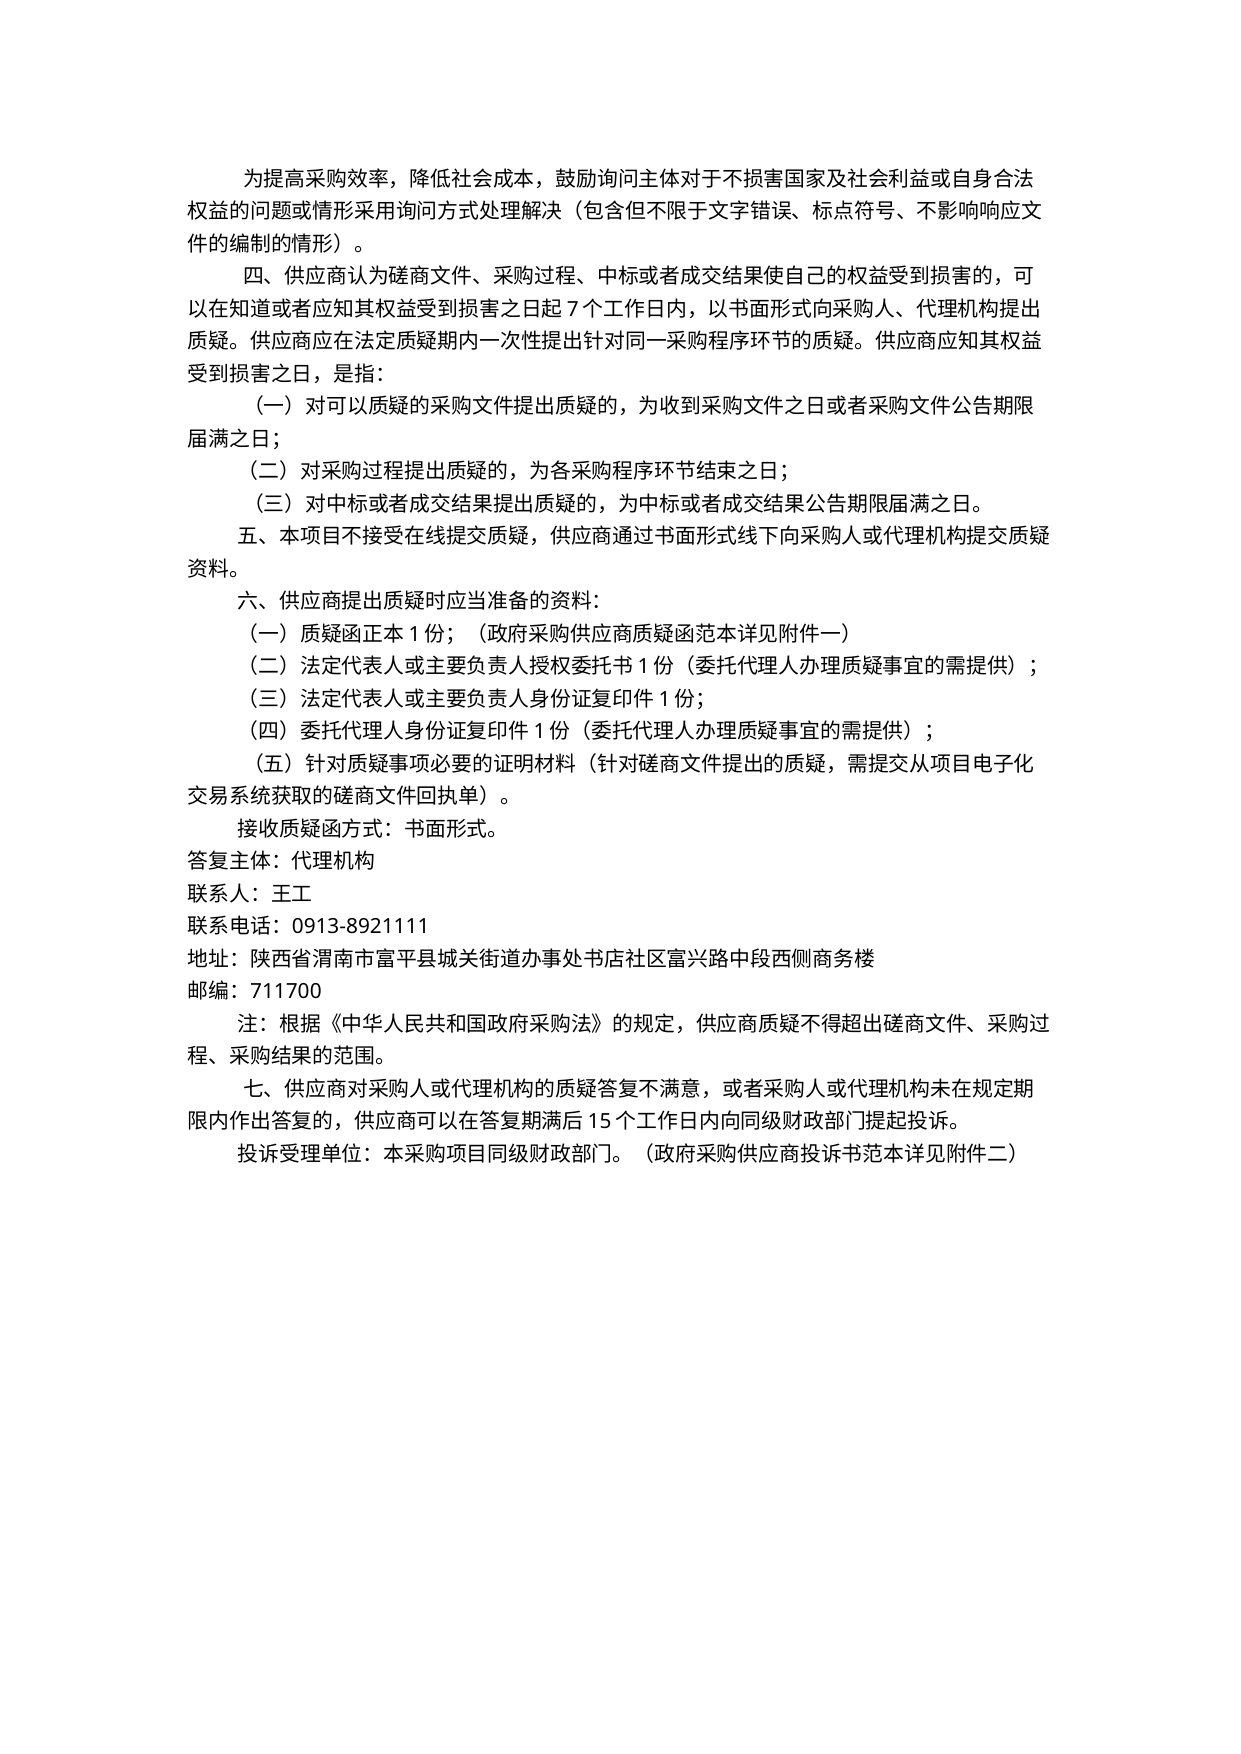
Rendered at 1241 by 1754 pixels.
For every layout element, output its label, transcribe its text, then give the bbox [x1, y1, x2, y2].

text 为提高采购效率，降低社会成本，鼓励询问主体对于不损害国家及社会利益或自身合法权益的问题或情形采用询问方式处理解决（包含但不限于文字错误、标点符号、不影响响应文件的编制的情形）。 [187, 162, 1053, 259]
text 四、供应商认为磋商文件、采购过程、中标或者成交结果使自己的权益受到损害的，可以在知道或者应知其权益受到损害之日起7个工作日内，以书面形式向采购人、代理机构提出质疑。供应商应在法定质疑期内一次性提出针对同一采购程序环节的质疑。供应商应知其权益受到损害之日，是指： [187, 259, 1053, 389]
text 答复主体：代理机构 [187, 844, 1053, 877]
text （三）法定代表人或主要负责人身份证复印件1份； [187, 682, 1053, 714]
text （二）对采购过程提出质疑的，为各采购程序环节结束之日； [187, 454, 1053, 487]
text 投诉受理单位：本采购项目同级财政部门。（政府采购供应商投诉书范本详见附件二） [187, 1137, 1053, 1169]
text （四）委托代理人身份证复印件1份（委托代理人办理质疑事宜的需提供）； [187, 714, 1053, 747]
text 地址：陕西省渭南市富平县城关街道办事处书店社区富兴路中段西侧商务楼 [187, 942, 1053, 974]
text （二）法定代表人或主要负责人授权委托书1份（委托代理人办理质疑事宜的需提供）； [187, 649, 1053, 682]
text （一）对可以质疑的采购文件提出质疑的，为收到采购文件之日或者采购文件公告期限届满之日； [187, 389, 1053, 454]
text 五、本项目不接受在线提交质疑，供应商通过书面形式线下向采购人或代理机构提交质疑资料。 [187, 519, 1053, 584]
text （五）针对质疑事项必要的证明材料（针对磋商文件提出的质疑，需提交从项目电子化交易系统获取的磋商文件回执单）。 [187, 747, 1053, 812]
text 接收质疑函方式：书面形式。 [187, 812, 1053, 844]
text 邮编：711700 [187, 974, 1053, 1007]
text 七、供应商对采购人或代理机构的质疑答复不满意，或者采购人或代理机构未在规定期限内作出答复的，供应商可以在答复期满后15个工作日内向同级财政部门提起投诉。 [187, 1072, 1053, 1137]
text （三）对中标或者成交结果提出质疑的，为中标或者成交结果公告期限届满之日。 [187, 487, 1053, 519]
text 联系人：王工 [187, 877, 1053, 909]
text 联系电话：0913-8921111 [187, 909, 1053, 942]
text 注：根据《中华人民共和国政府采购法》的规定，供应商质疑不得超出磋商文件、采购过程、采购结果的范围。 [187, 1007, 1053, 1072]
text （一）质疑函正本1份；（政府采购供应商质疑函范本详见附件一） [187, 617, 1053, 649]
text 六、供应商提出质疑时应当准备的资料： [187, 584, 1053, 617]
